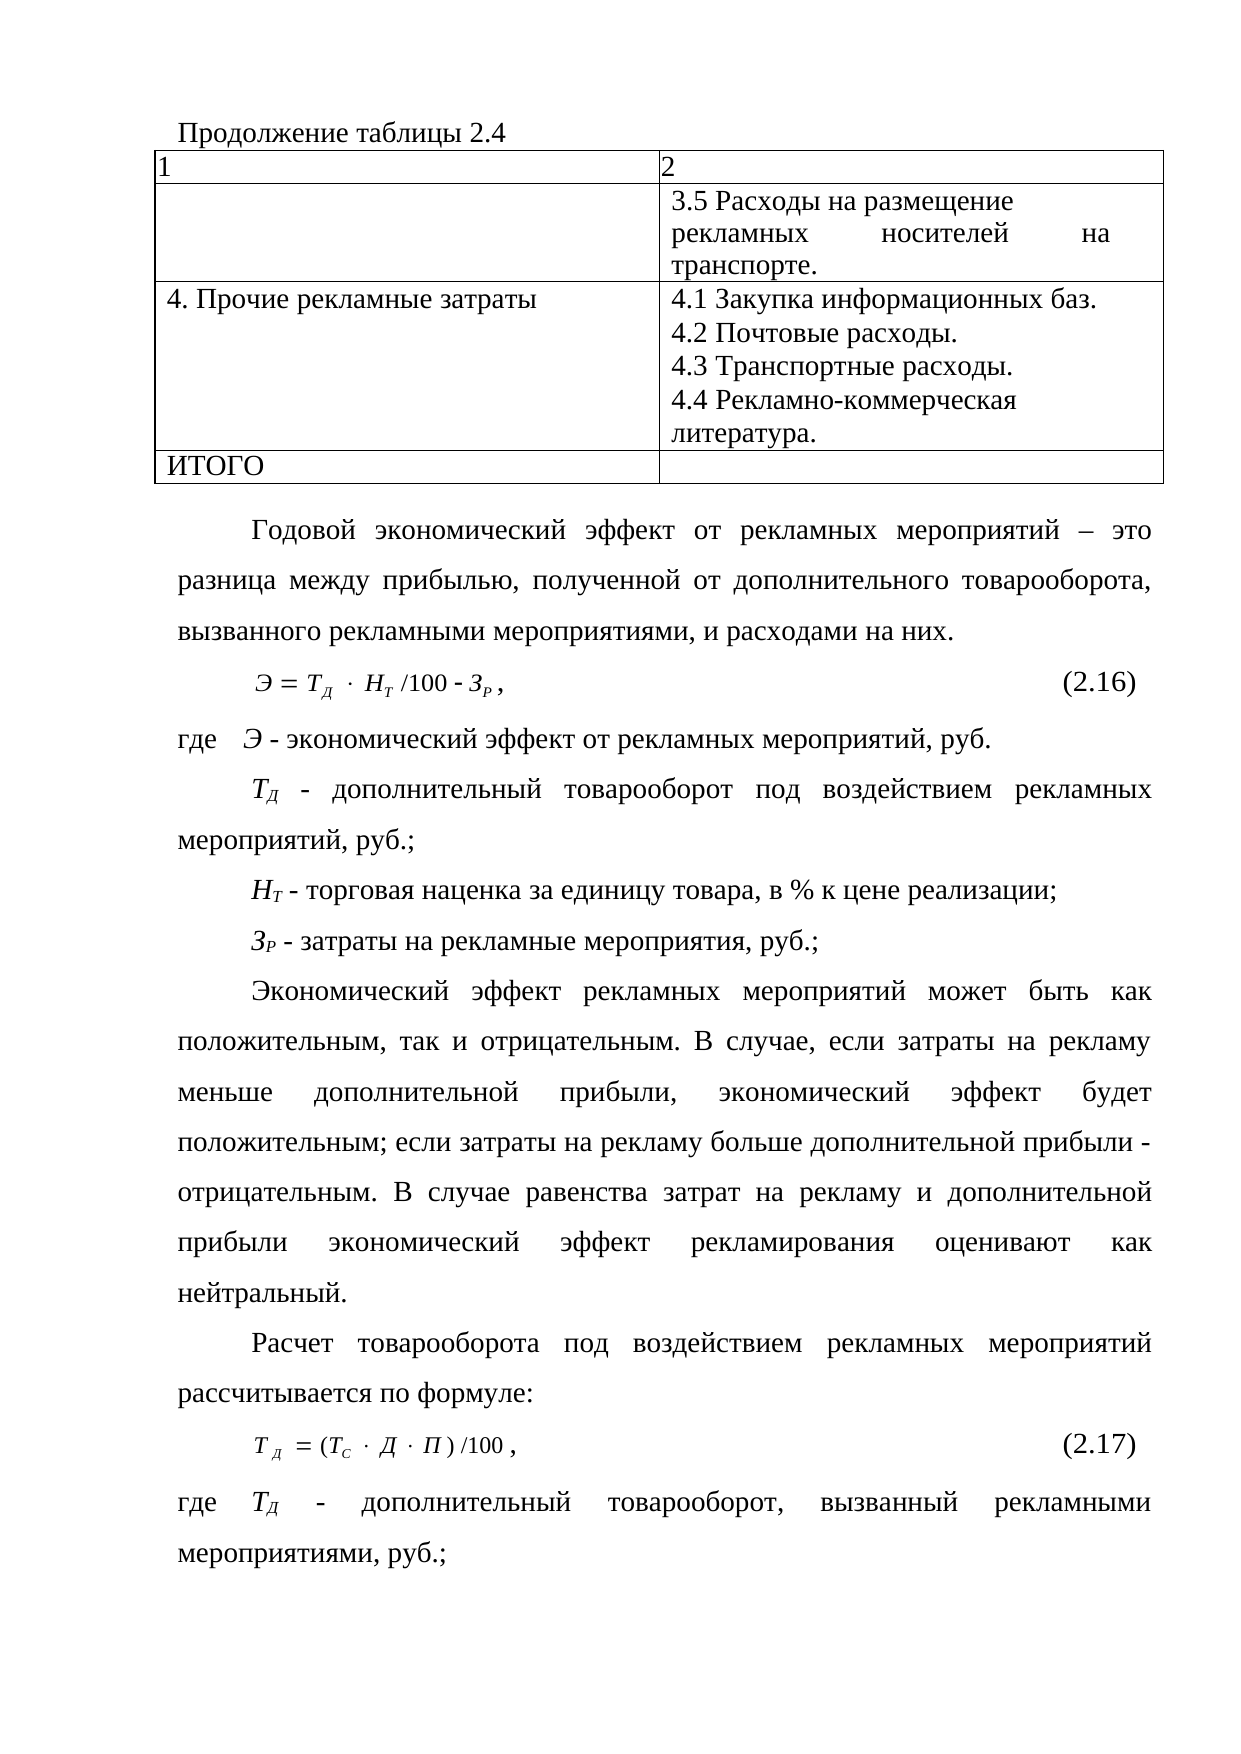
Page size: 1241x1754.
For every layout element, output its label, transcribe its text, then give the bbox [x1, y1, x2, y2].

text Э  ТД  НТ /100  ЗР , (2.16) [255, 664, 1152, 701]
table_cell [660, 451, 1163, 483]
table_cell [156, 184, 659, 281]
text НТ - торговая наценка за единицу товара, в % к цене реализации; [251, 872, 1152, 906]
table_header 2 [660, 151, 1163, 183]
text где ТД - дополнительный товарооборот, вызванный рекламными мероприятиями, руб.; [177, 1484, 1152, 1568]
text Расчет товарооборота под воздействием рекламных мероприятий рассчитывается по формуле: [177, 1325, 1152, 1409]
text ЗР - затраты на рекламные мероприятия, руб.; [251, 923, 1152, 956]
text Продолжение таблицы 2.4 [177, 115, 1152, 149]
text Экономический эффект рекламных мероприятий может быть как положительным, так и отрицательным. В случае, если затраты на рекламу меньше дополнительной прибыли, экономический эффект будет положительным; если затраты на рекламу больше дополнительной прибыли - отрицательным. В случае равенства затрат на рекламу и дополнительной прибыли экономический эффект рекламирования оценивают как нейтральный. [177, 973, 1152, 1308]
table_cell 3.5 Расходы на размещение рекламных носителей на транспорте. [660, 184, 1163, 281]
text Т Д  (ТС  Д  П ) /100 , (2.17) [253, 1427, 1152, 1462]
table_cell Закупка информационных баз. Почтовые расходы. Транспортные расходы. Рекламно-коммерческая литература. [660, 282, 1163, 449]
text где Э - экономический эффект от рекламных мероприятий, руб. [177, 721, 1152, 755]
text ТД - дополнительный товарооборот под воздействием рекламных мероприятий, руб.; [177, 772, 1152, 856]
table_cell ИТОГО [156, 451, 659, 483]
text Годовой экономический эффект от рекламных мероприятий – это разница между прибылью, полученной от дополнительного товарооборота, вызванного рекламными мероприятиями, и расходами на них. [177, 512, 1152, 646]
table_header 1 [156, 151, 659, 183]
table_cell 4. Прочие рекламные затраты [156, 282, 659, 449]
